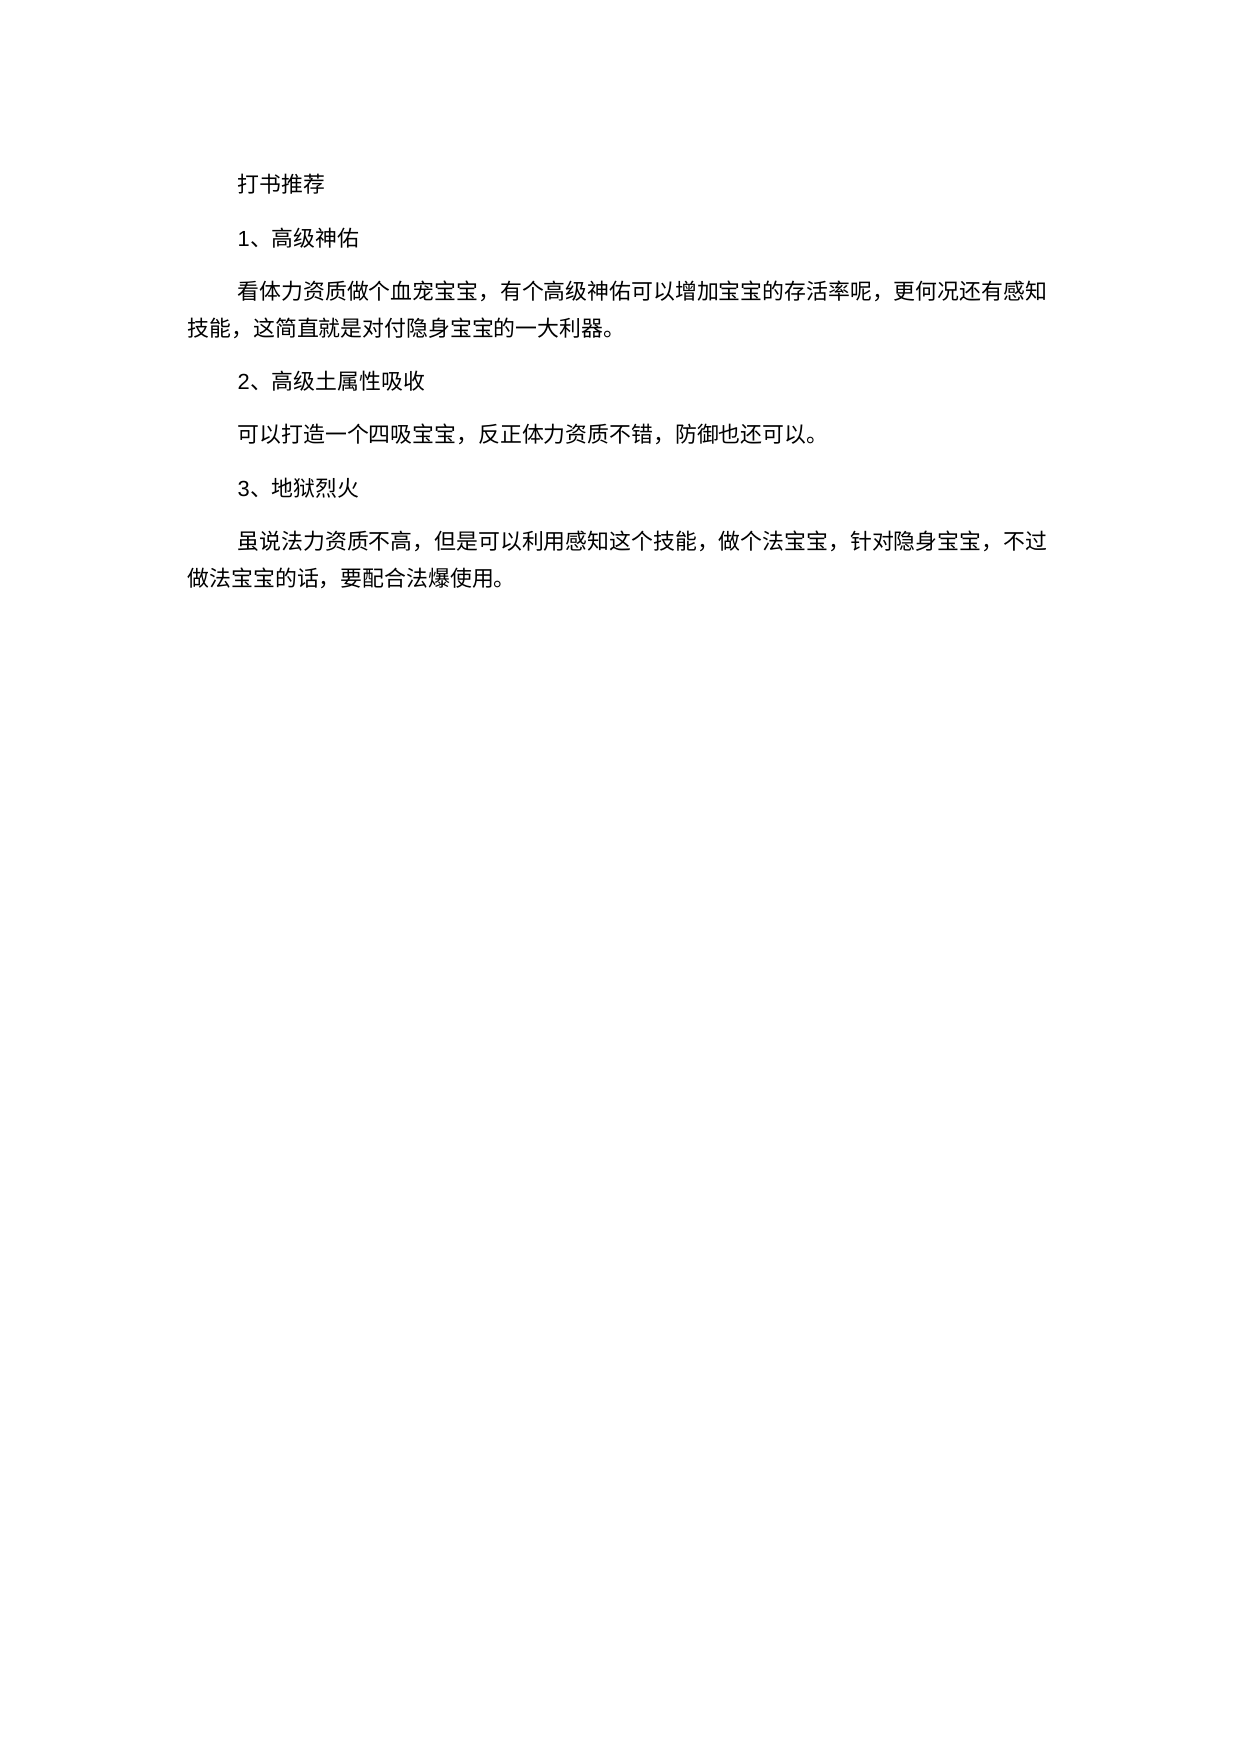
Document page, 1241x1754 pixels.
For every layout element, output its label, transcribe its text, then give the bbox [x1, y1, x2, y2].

text 1、高级神佑 [187, 218, 1053, 255]
text 虽说法力资质不高，但是可以利用感知这个技能，做个法宝宝，针对隐身宝宝，不过做法宝宝的话，要配合法爆使用。 [187, 521, 1053, 596]
text 看体力资质做个血宠宝宝，有个高级神佑可以增加宝宝的存活率呢，更何况还有感知技能，这简直就是对付隐身宝宝的一大利器。 [187, 271, 1053, 346]
text 2、高级土属性吸收 [187, 361, 1053, 399]
text 打书推荐 [187, 164, 1053, 202]
text 可以打造一个四吸宝宝，反正体力资质不错，防御也还可以。 [187, 414, 1053, 452]
text 3、地狱烈火 [187, 468, 1053, 505]
